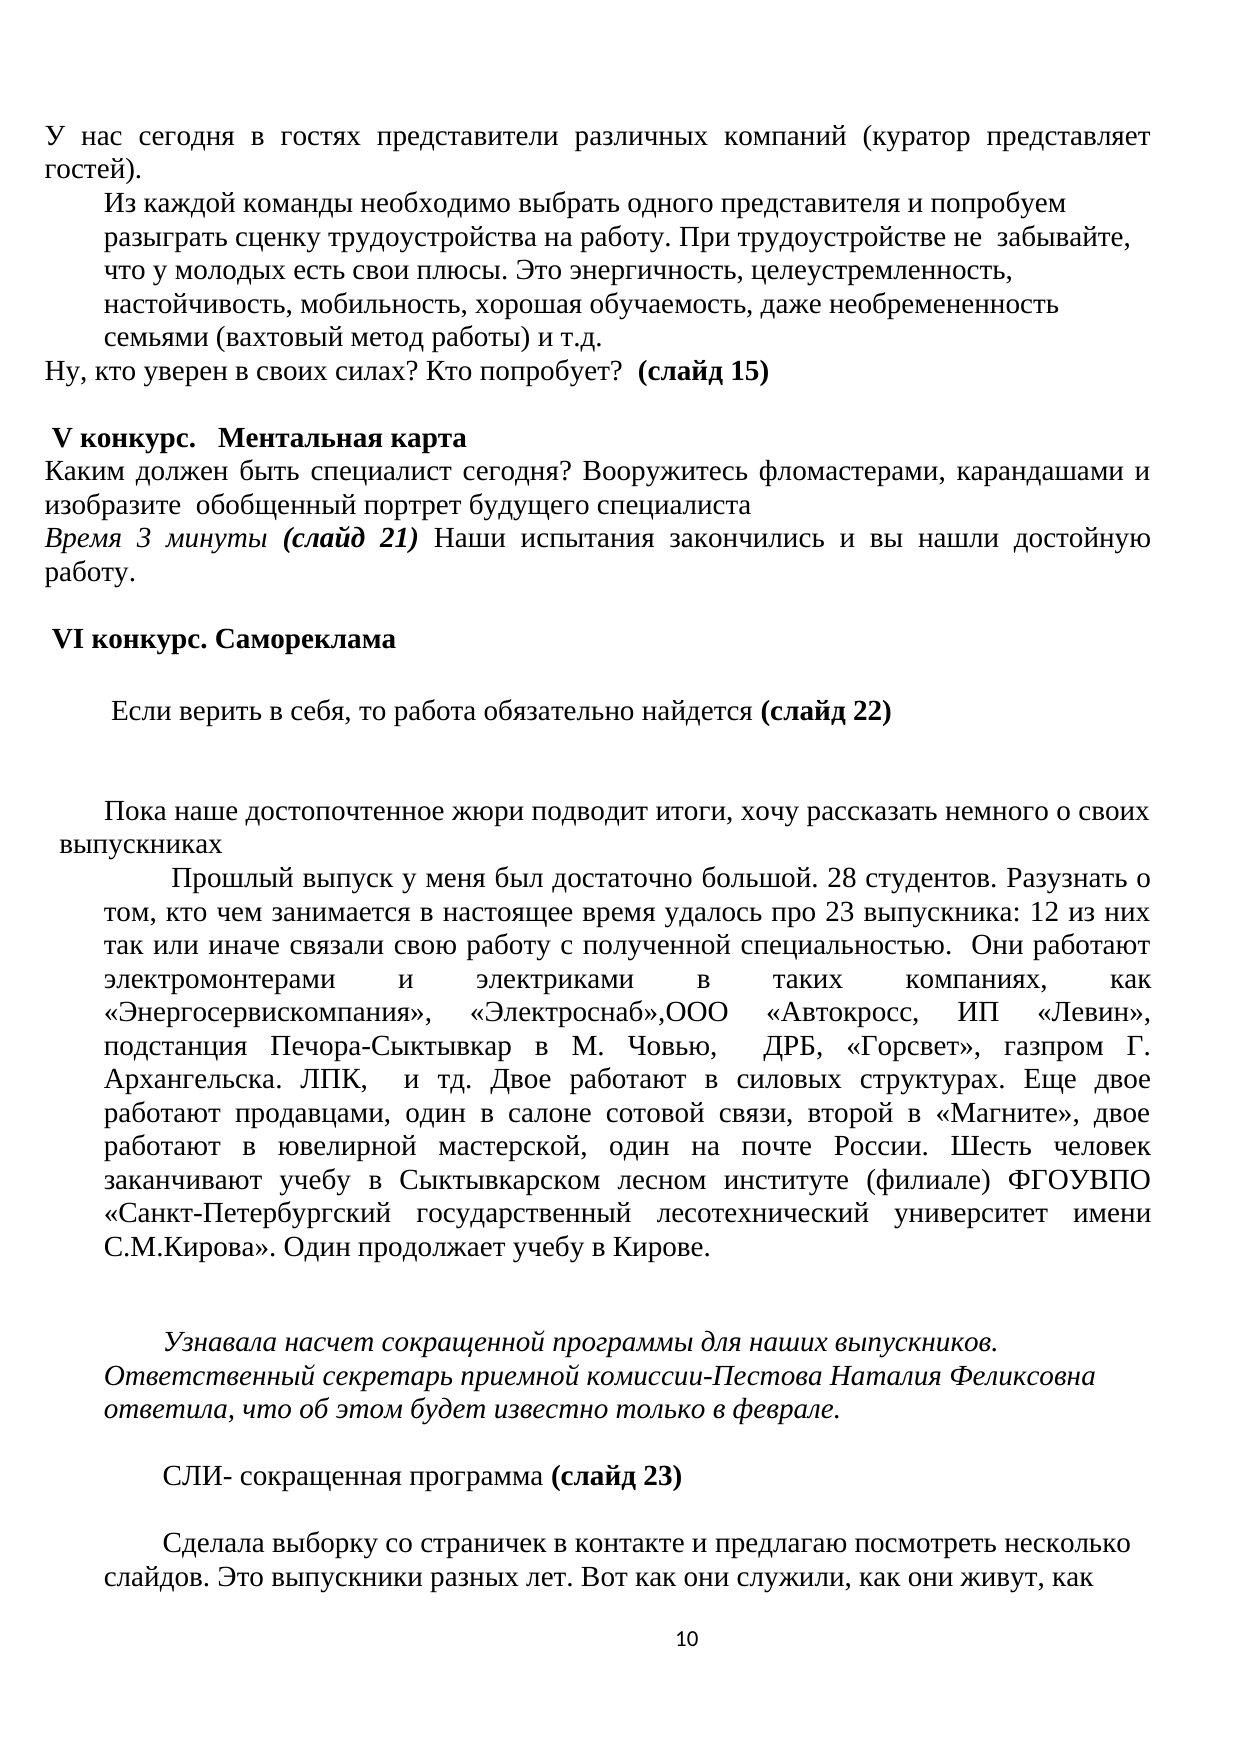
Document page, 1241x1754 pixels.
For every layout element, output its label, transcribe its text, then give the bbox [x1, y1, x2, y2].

text Из каждой команды необходимо выбрать одного представителя и попробуем разыграть сценку трудоустройства на работу. При трудоустройстве не забывайте, что у молодых есть свои плюсы. Это энергичность, целеустремленность, настойчивость, мобильность, хорошая обучаемость, даже необремененность семьями (вахтовый метод работы) и т.д. [103, 185, 1152, 353]
text У нас сегодня в гостях представители различных компаний (куратор представляет гостей). [44, 118, 1152, 185]
text Ну, кто уверен в своих силах? Кто попробует? (слайд 15) [44, 353, 1152, 386]
text Если верить в себя, то работа обязательно найдется (слайд 22) [103, 693, 1152, 727]
text Время 3 минуты (слайд 21) Наши испытания закончились и вы нашли достойную работу. [44, 521, 1152, 588]
list Узнавала насчет сокращенной программы для наших выпускников. Ответственный секретарь приемной комиссии-Пестова Наталия Феликсовна ответила, что об этом будет известно только в феврале. [103, 1324, 1152, 1425]
text Пока наше достопочтенное жюри подводит итоги, хочу рассказать немного о своих выпускниках [59, 793, 1152, 860]
text СЛИ- сокращенная программа (слайд 23) [103, 1458, 1152, 1492]
text Прошлый выпуск у меня был достаточно большой. 28 студентов. Разузнать о том, кто чем занимается в настоящее время удалось про 23 выпускника: 12 из них так или иначе связали свою работу с полученной специальностью. Они работают электромонтерами и электриками в таких компаниях, как «Энергосервискомпания», «Электроснаб»,ООО «Автокросс, ИП «Левин», подстанция Печора-Сыктывкар в М. Човью, ДРБ, «Горсвет», газпром Г. Архангельска. ЛПК, и тд. Двое работают в силовых структурах. Еще двое работают продавцами, один в салоне сотовой связи, второй в «Магните», двое работают в ювелирной мастерской, один на почте России. Шесть человек заканчивают учебу в Сыктывкарском лесном институте (филиале) ФГОУВПО «Санкт-Петербургский государственный лесотехнический университет имени С.М.Кирова». Один продолжает учебу в Кирове. [103, 860, 1152, 1263]
text V конкурс. Ментальная карта [44, 420, 1152, 453]
text VI конкурс. Самореклама [44, 621, 1152, 655]
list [103, 1525, 1152, 1592]
text Каким должен быть специалист сегодня? Вооружитесь фломастерами, карандашами и изобразите обобщенный портрет будущего специалиста [44, 453, 1152, 521]
